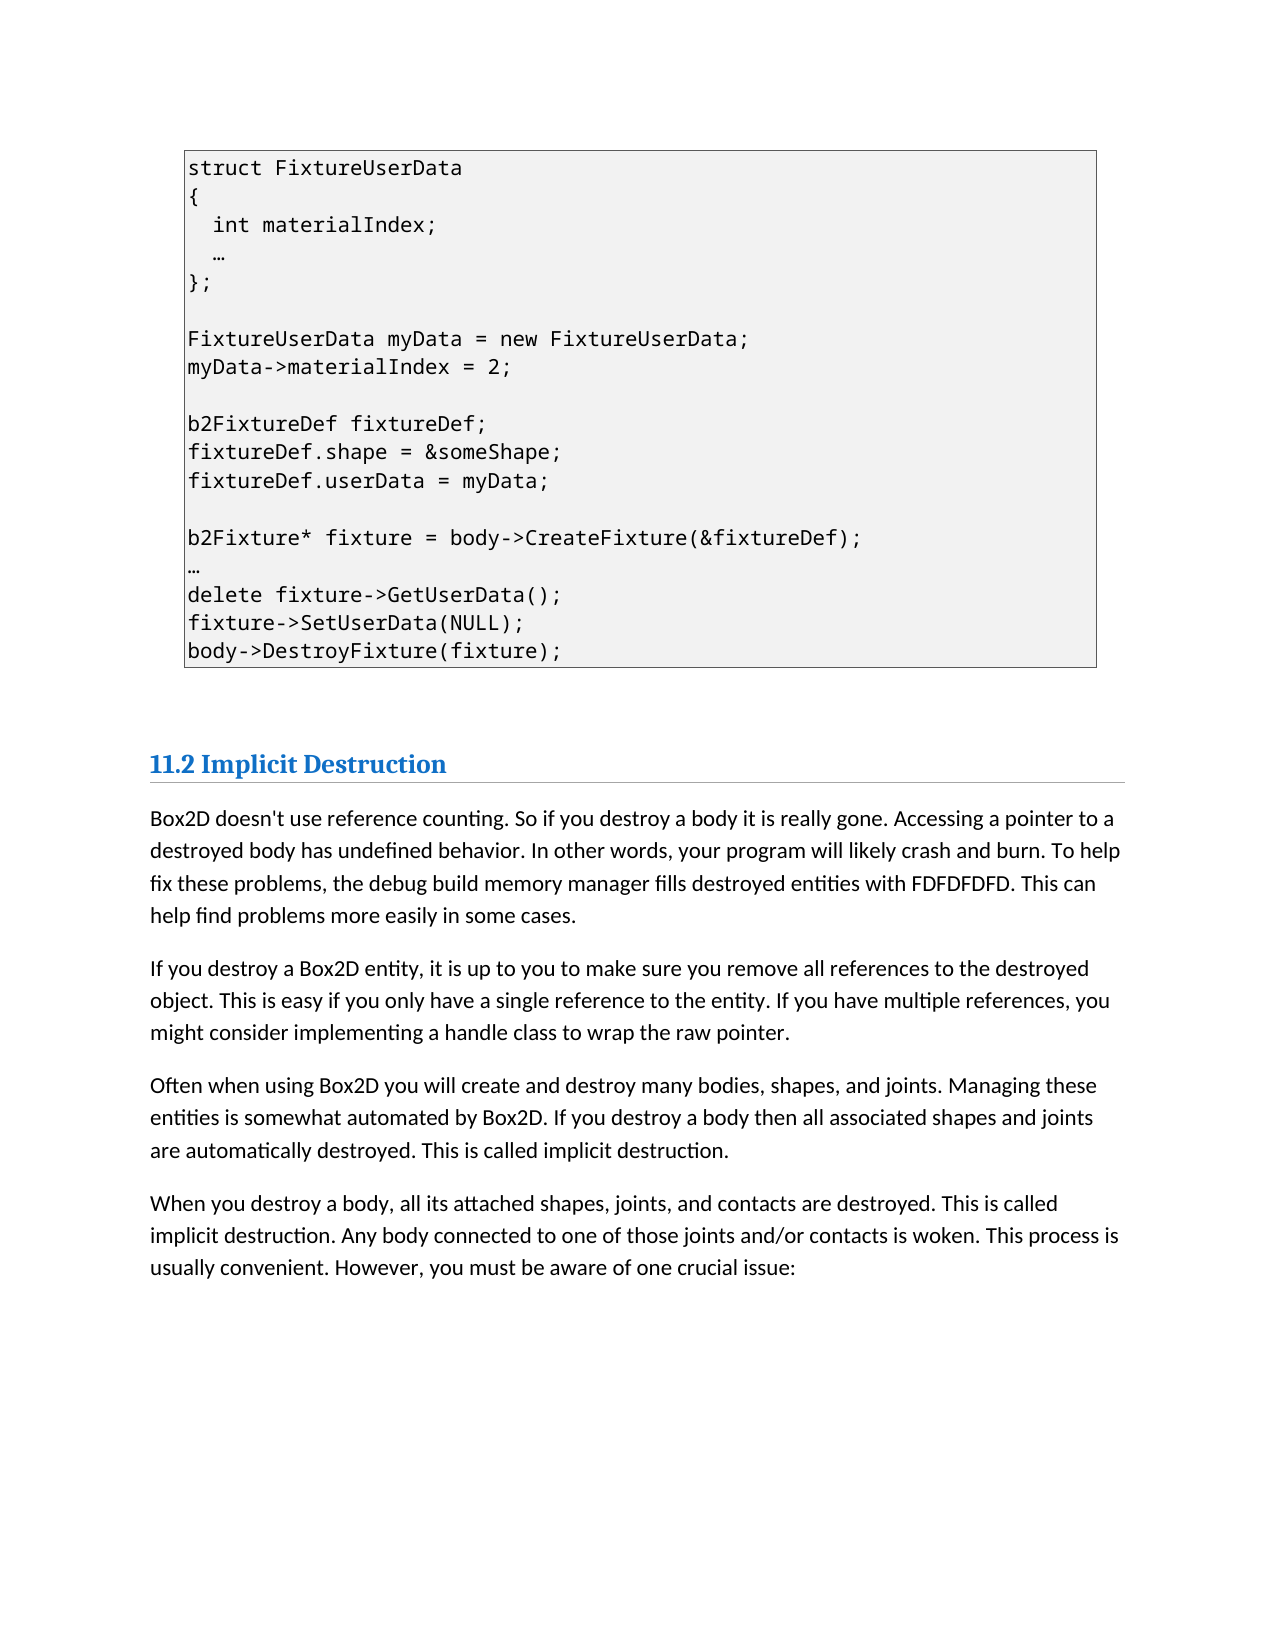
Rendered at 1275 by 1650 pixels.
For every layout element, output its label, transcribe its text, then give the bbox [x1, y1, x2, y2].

text If you destroy a Box2D entity, it is up to you to make sure you remove all references to the destroyed object. This is easy if you only have a single reference to the entity. If you have multiple references, you might consider implementing a handle class to wrap the raw pointer. [150, 954, 1125, 1046]
text … [185, 235, 1096, 264]
text body->DestroyFixture(fixture); [185, 633, 1096, 667]
text When you destroy a body, all its attached shapes, joints, and contacts are destroyed. This is called implicit destruction. Any body connected to one of those joints and/or contacts is woken. This process is usually convenient. However, you must be aware of one crucial issue: [150, 1189, 1125, 1281]
text delete fixture->GetUserData(); [185, 577, 1096, 605]
text myData->materialIndex = 2; [185, 349, 1096, 377]
text }; [185, 264, 1096, 292]
text Often when using Box2D you will create and destroy many bodies, shapes, and joints. Managing these entities is somewhat automated by Box2D. If you destroy a body then all associated shapes and joints are automatically destroyed. This is called implicit destruction. [150, 1071, 1125, 1164]
text fixtureDef.userData = myData; [185, 463, 1096, 491]
text fixture->SetUserData(NULL); [185, 605, 1096, 633]
text … [185, 548, 1096, 577]
subtitle Implicit Destruction [150, 749, 1125, 782]
text b2FixtureDef fixtureDef; [185, 406, 1096, 434]
text Box2D doesn't use reference counting. So if you destroy a body it is really gone. Accessing a pointer to a destroyed body has undefined behavior. In other words, your program will likely crash and burn. To help fix these problems, the debug build memory manager fills destroyed entities with FDFDFDFD. This can help find problems more easily in some cases. [150, 804, 1125, 929]
text int materialIndex; [185, 207, 1096, 235]
text b2Fixture* fixture = body->CreateFixture(&fixtureDef); [185, 520, 1096, 548]
text fixtureDef.shape = &someShape; [185, 434, 1096, 463]
text { [185, 178, 1096, 207]
text struct FixtureUserData [185, 151, 1096, 178]
text FixtureUserData myData = new FixtureUserData; [185, 321, 1096, 349]
